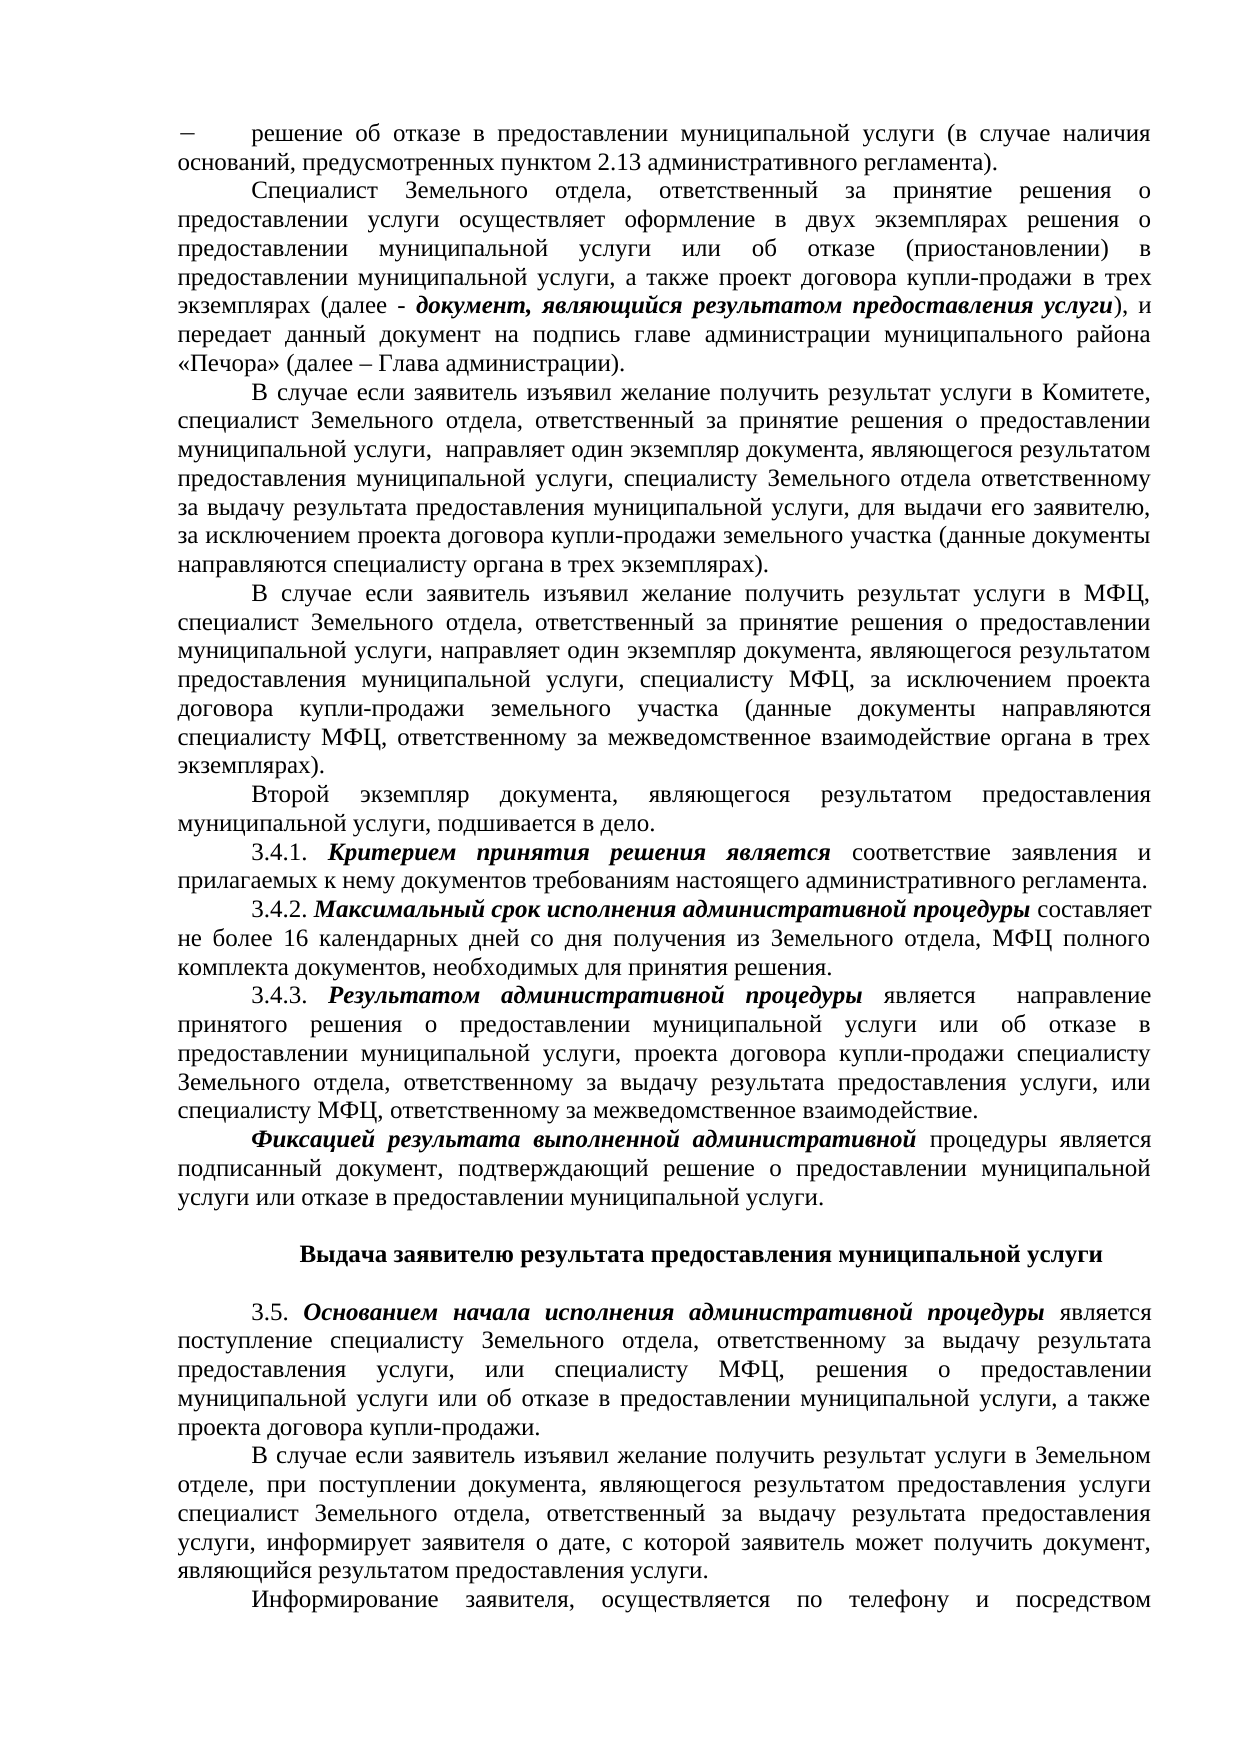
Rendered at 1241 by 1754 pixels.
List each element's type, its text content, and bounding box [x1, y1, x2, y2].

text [177, 1584, 1152, 1613]
text 3.4.2. Максимальный срок исполнения административной процедуры составляет не более 16 календарных дней со дня получения из Земельного отдела, МФЦ полного комплекта документов, необходимых для принятия решения. [177, 894, 1152, 981]
text Выдача заявителю результата предоставления муниципальной услуги [177, 1239, 1152, 1268]
text В случае если заявитель изъявил желание получить результат услуги в Земельном отделе, при поступлении документа, являющегося результатом предоставления услуги специалист Земельного отдела, ответственный за выдачу результата предоставления услуги, информирует заявителя о дате, с которой заявитель может получить документ, являющийся результатом предоставления услуги. [177, 1441, 1152, 1584]
text Фиксацией результата выполненной административной процедуры является подписанный документ, подтверждающий решение о предоставлении муниципальной услуги или отказе в предоставлении муниципальной услуги. [177, 1124, 1152, 1211]
text Второй экземпляр документа, являющегося результатом предоставления муниципальной услуги, подшивается в дело. [177, 779, 1152, 837]
text 3.5. Основанием начала исполнения административной процедуры является поступление специалисту Земельного отдела, ответственному за выдачу результата предоставления услуги, или специалисту МФЦ, решения о предоставлении муниципальной услуги или об отказе в предоставлении муниципальной услуги, а также проекта договора купли-продажи. [177, 1297, 1152, 1441]
text Специалист Земельного отдела, ответственный за принятие решения о предоставлении услуги осуществляет оформление в двух экземплярах решения о предоставлении муниципальной услуги или об отказе (приостановлении) в предоставлении муниципальной услуги, а также проект договора купли-продажи в трех экземплярах (далее - документ, являющийся результатом предоставления услуги), и передает данный документ на подпись главе администрации муниципального района «Печора» (далее – Глава администрации). [177, 176, 1152, 377]
list решение об отказе в предоставлении муниципальной услуги (в случае наличия оснований, предусмотренных пунктом 2.13 административного регламента). [177, 118, 1152, 176]
text 3.4.1. Критерием принятия решения является соответствие заявления и прилагаемых к нему документов требованиям настоящего административного регламента. [177, 837, 1152, 894]
text В случае если заявитель изъявил желание получить результат услуги в МФЦ, специалист Земельного отдела, ответственный за принятие решения о предоставлении муниципальной услуги, направляет один экземпляр документа, являющегося результатом предоставления муниципальной услуги, специалисту МФЦ, за исключением проекта договора купли-продажи земельного участка (данные документы направляются специалисту МФЦ, ответственному за межведомственное взаимодействие органа в трех экземплярах). [177, 578, 1152, 779]
text 3.4.3. Результатом административной процедуры является направление принятого решения о предоставлении муниципальной услуги или об отказе в предоставлении муниципальной услуги, проекта договора купли-продажи специалисту Земельного отдела, ответственному за выдачу результата предоставления услуги, или специалисту МФЦ, ответственному за межведомственное взаимодействие. [177, 981, 1152, 1124]
text В случае если заявитель изъявил желание получить результат услуги в Комитете, специалист Земельного отдела, ответственный за принятие решения о предоставлении муниципальной услуги, направляет один экземпляр документа, являющегося результатом предоставления муниципальной услуги, специалисту Земельного отдела ответственному за выдачу результата предоставления муниципальной услуги, для выдачи его заявителю, за исключением проекта договора купли-продажи земельного участка (данные документы направляются специалисту органа в трех экземплярах). [177, 377, 1152, 578]
